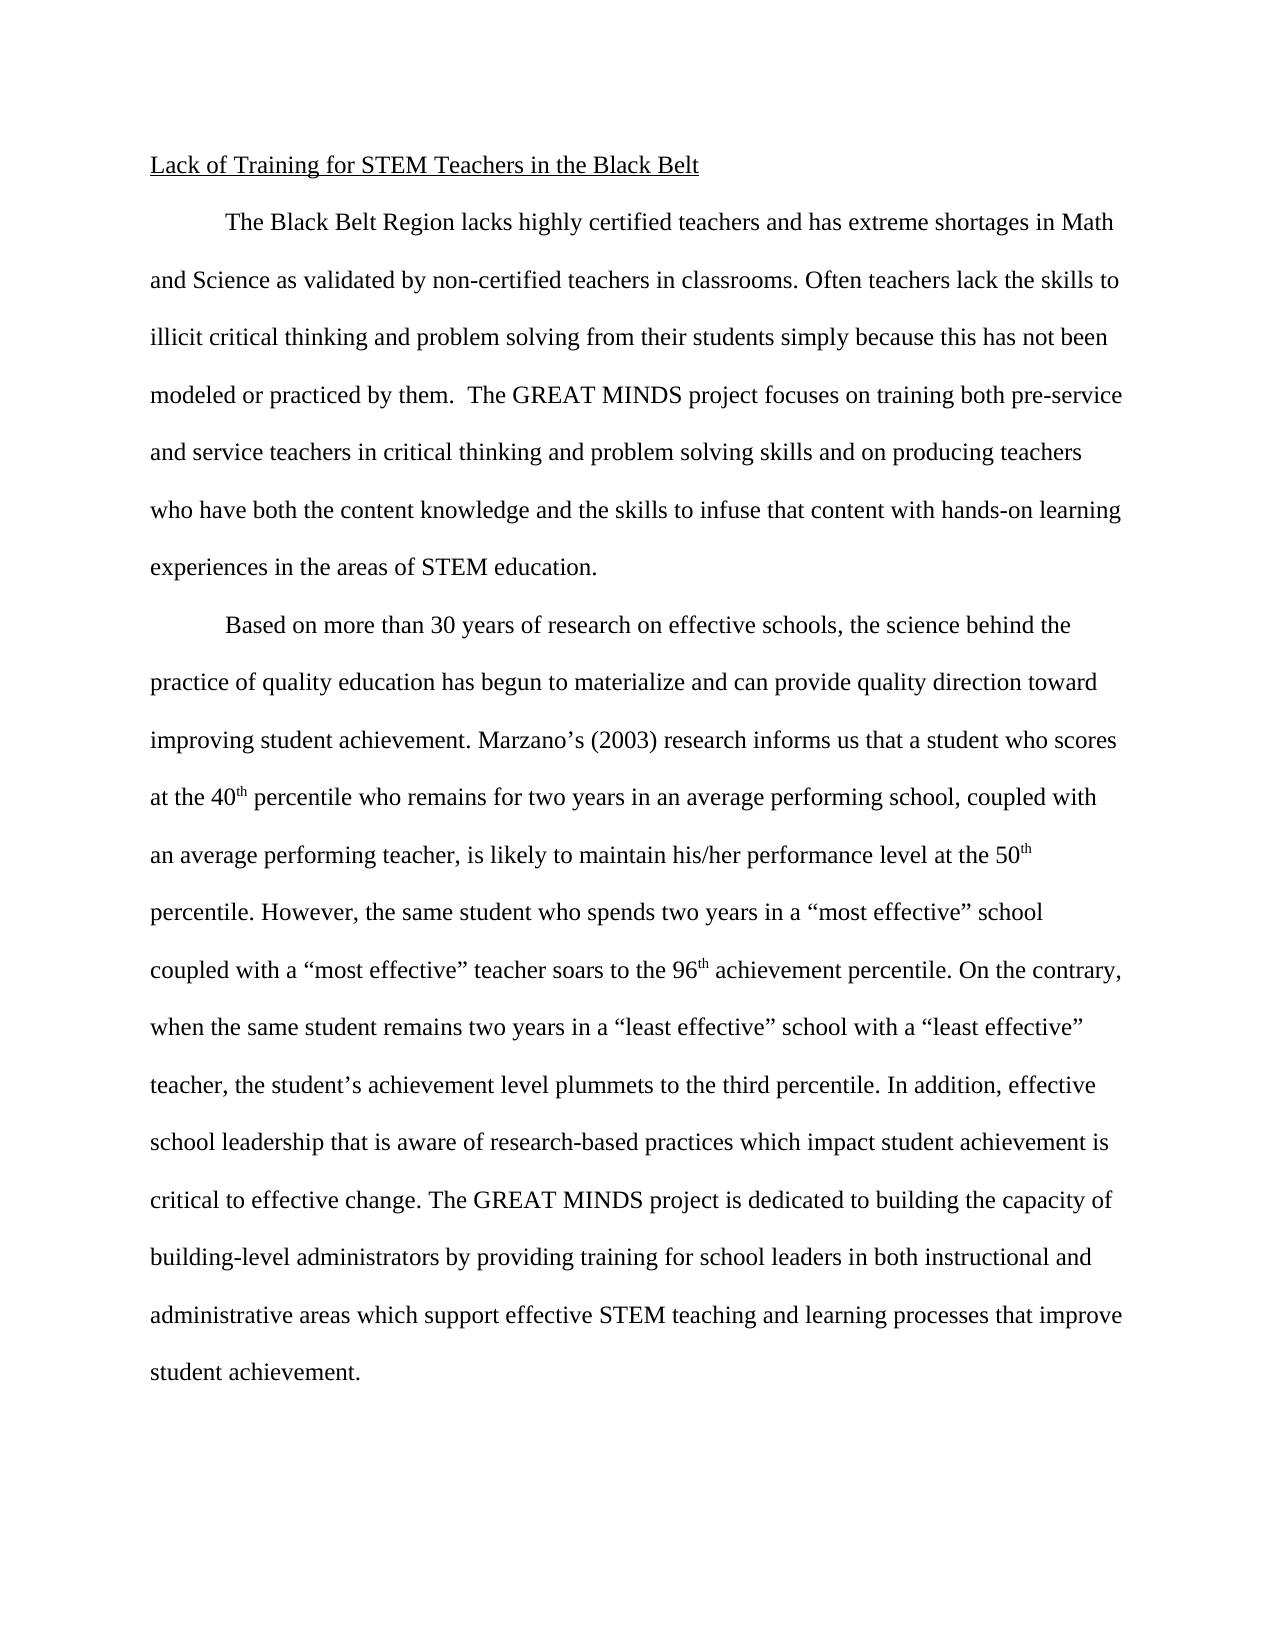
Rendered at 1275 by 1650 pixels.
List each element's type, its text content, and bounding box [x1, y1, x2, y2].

text Lack of Training for STEM Teachers in the Black Belt [150, 150, 1125, 179]
text The Black Belt Region lacks highly certified teachers and has extreme shortages in Math and Science as validated by non-certified teachers in classrooms. Often teachers lack the skills to illicit critical thinking and problem solving from their students simply because this has not been modeled or practiced by them. The GREAT MINDS project focuses on training both pre-service and service teachers in critical thinking and problem solving skills and on producing teachers who have both the content knowledge and the skills to infuse that content with hands-on learning experiences in the areas of STEM education. [150, 207, 1125, 581]
text Based on more than 30 years of research on effective schools, the science behind the practice of quality education has begun to materialize and can provide quality direction toward improving student achievement. Marzano’s (2003) research informs us that a student who scores at the 40th percentile who remains for two years in an average performing school, coupled with an average performing teacher, is likely to maintain his/her performance level at the 50th percentile. However, the same student who spends two years in a “most effective” school coupled with a “most effective” teacher soars to the 96th achievement percentile. On the contrary, when the same student remains two years in a “least effective” school with a “least effective” teacher, the student’s achievement level plummets to the third percentile. In addition, effective school leadership that is aware of research-based practices which impact student achievement is critical to effective change. The GREAT MINDS project is dedicated to building the capacity of building-level administrators by providing training for school leaders in both instructional and administrative areas which support effective STEM teaching and learning processes that improve student achievement. [150, 610, 1125, 1386]
